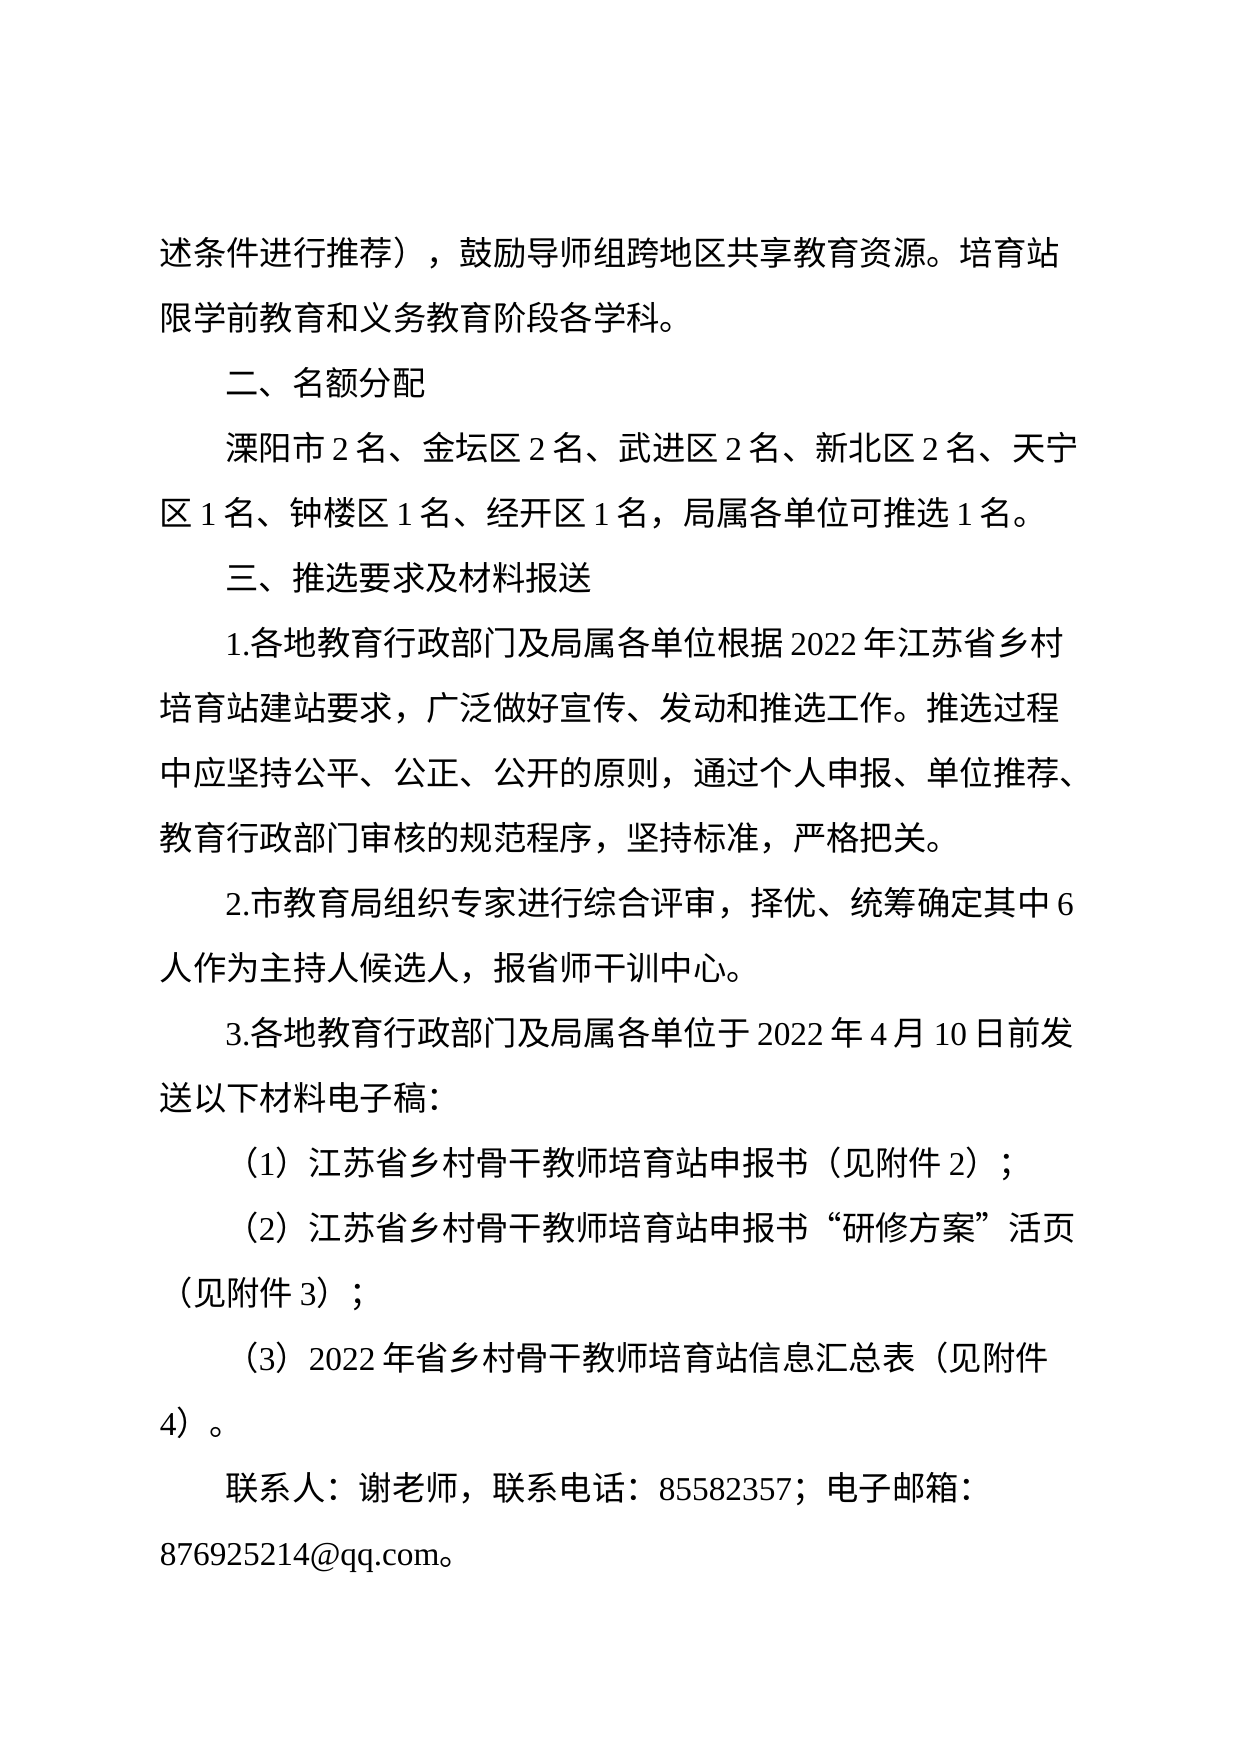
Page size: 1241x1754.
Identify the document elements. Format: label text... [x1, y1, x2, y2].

text 联系人：谢老师，联系电话：85582357；电子邮箱：876925214@qq.com。 [159, 1453, 1081, 1583]
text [159, 218, 1081, 348]
text 1.各地教育行政部门及局属各单位根据2022年江苏省乡村培育站建站要求，广泛做好宣传、发动和推选工作。推选过程中应坚持公平、公正、公开的原则，通过个人申报、单位推荐、教育行政部门审核的规范程序，坚持标准，严格把关。 [159, 608, 1081, 868]
text （2）江苏省乡村骨干教师培育站申报书“研修方案”活页（见附件3）； [159, 1193, 1081, 1323]
text 2.市教育局组织专家进行综合评审，择优、统筹确定其中6人作为主持人候选人，报省师干训中心。 [159, 868, 1081, 998]
text 溧阳市2名、金坛区2名、武进区2名、新北区2名、天宁区1名、钟楼区1名、经开区1名，局属各单位可推选1名。 [159, 413, 1081, 543]
text 二、名额分配 [159, 348, 1081, 413]
text （1）江苏省乡村骨干教师培育站申报书（见附件2）； [159, 1128, 1081, 1193]
text （3）2022年省乡村骨干教师培育站信息汇总表（见附件4）。 [159, 1323, 1081, 1453]
text 三、推选要求及材料报送 [159, 543, 1081, 608]
text 3.各地教育行政部门及局属各单位于2022年4月10日前发送以下材料电子稿： [159, 998, 1081, 1128]
